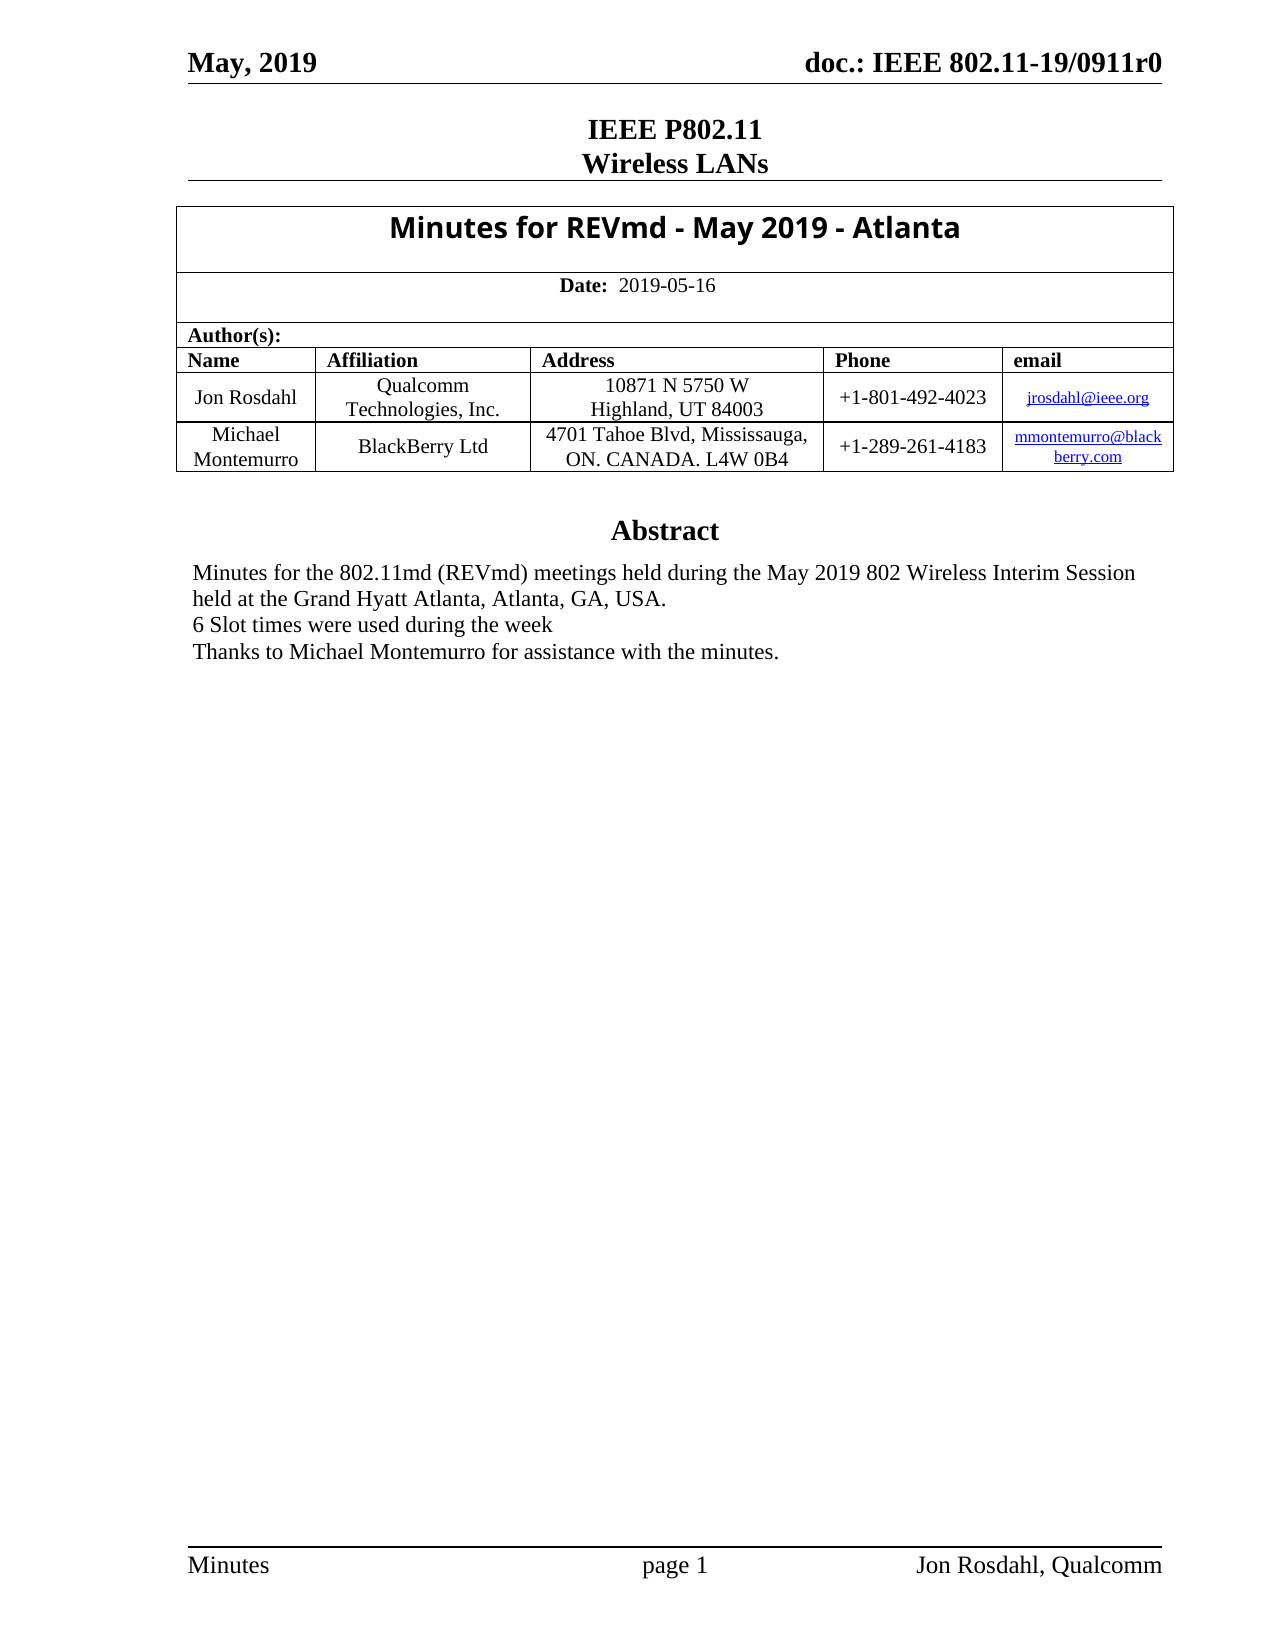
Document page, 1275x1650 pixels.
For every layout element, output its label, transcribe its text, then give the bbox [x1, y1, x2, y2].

table_cell Affiliation [316, 348, 530, 372]
table_cell mmontemurro@blackberry.com [1003, 423, 1173, 471]
table_cell +1-801-492-4023 [824, 373, 1002, 421]
table_cell Qualcomm Technologies, Inc. [316, 373, 530, 421]
table_cell Address [531, 348, 823, 372]
table_cell 10871 N 5750 W Highland, UT 84003 [531, 373, 823, 421]
table_cell Phone [824, 348, 1002, 372]
table_cell Michael Montemurro [177, 423, 315, 471]
table_cell email [1003, 348, 1173, 372]
table_cell jrosdahl@ieee.org [1003, 373, 1173, 421]
table_cell Date: 2019-05-16 [177, 273, 1173, 322]
table_cell Author(s): [177, 323, 1173, 347]
text IEEE P802.11 Wireless LANs [187, 112, 1162, 181]
table_cell 4701 Tahoe Blvd, Mississauga, ON. CANADA. L4W 0B4 [531, 423, 823, 471]
table_cell BlackBerry Ltd [316, 423, 530, 471]
table_cell Jon Rosdahl [177, 373, 315, 421]
table_cell +1-289-261-4183 [824, 423, 1002, 471]
table_header Minutes for REVmd - May 2019 - Atlanta [177, 207, 1173, 272]
table_cell Name [177, 348, 315, 372]
